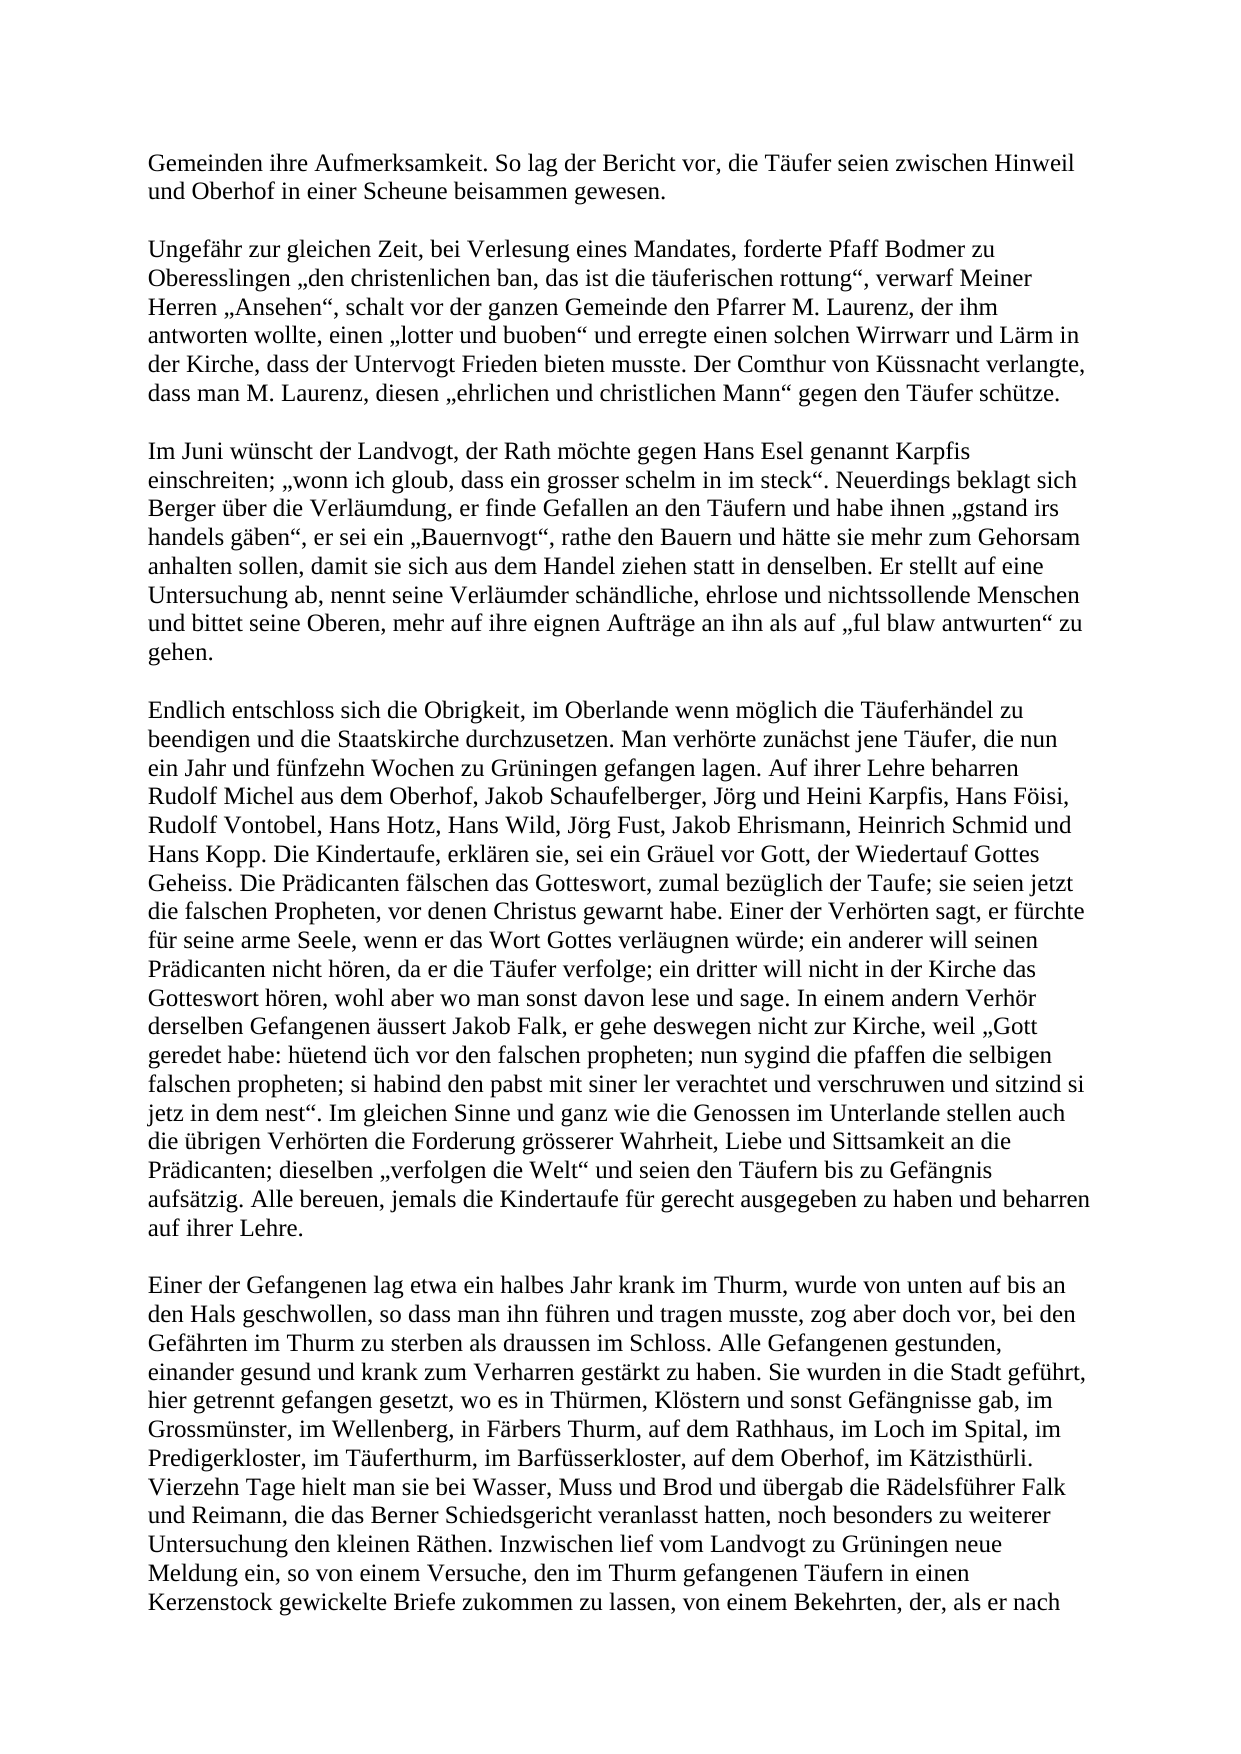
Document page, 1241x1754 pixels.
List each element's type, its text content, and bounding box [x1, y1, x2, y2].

text Im Juni wünscht der Landvogt, der Rath möchte gegen Hans Esel genannt Karpfis einschreiten; „wonn ich gloub, dass ein grosser schelm in im steck“. Neuerdings beklagt sich Berger über die Verläumdung, er finde Gefallen an den Täufern und habe ihnen „gstand irs handels gäben“, er sei ein „Bauernvogt“, rathe den Bauern und hätte sie mehr zum Gehorsam anhalten sollen, damit sie sich aus dem Handel ziehen statt in denselben. Er stellt auf eine Untersuchung ab, nennt seine Verläumder schändliche, ehrlose und nichtssollende Menschen und bittet seine Oberen, mehr auf ihre eignen Aufträge an ihn als auf „ful blaw antwurten“ zu gehen. [148, 436, 1093, 666]
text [148, 148, 1093, 205]
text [148, 1271, 1093, 1616]
text Ungefähr zur gleichen Zeit, bei Verlesung eines Mandates, forderte Pfaff Bodmer zu Oberesslingen „den christenlichen ban, das ist die täuferischen rottung“, verwarf Meiner Herren „Ansehen“, schalt vor der ganzen Gemeinde den Pfarrer M. Laurenz, der ihm antworten wollte, einen „lotter und buoben“ und erregte einen solchen Wirrwarr und Lärm in der Kirche, dass der Untervogt Frieden bieten musste. Der Comthur von Küssnacht verlangte, dass man M. Laurenz, diesen „ehrlichen und christlichen Mann“ gegen den Täufer schütze. [148, 234, 1093, 407]
text Endlich entschloss sich die Obrigkeit, im Oberlande wenn möglich die Täuferhändel zu beendigen und die Staatskirche durchzusetzen. Man verhörte zunächst jene Täufer, die nun ein Jahr und fünfzehn Wochen zu Grüningen gefangen lagen. Auf ihrer Lehre beharren Rudolf Michel aus dem Oberhof, Jakob Schaufelberger, Jörg und Heini Karpfis, Hans Föisi, Rudolf Vontobel, Hans Hotz, Hans Wild, Jörg Fust, Jakob Ehrismann, Heinrich Schmid und Hans Kopp. Die Kindertaufe, erklären sie, sei ein Gräuel vor Gott, der Wiedertauf Gottes Geheiss. Die Prädicanten fälschen das Gotteswort, zumal bezüglich der Taufe; sie seien jetzt die falschen Propheten, vor denen Christus gewarnt habe. Einer der Verhörten sagt, er fürchte für seine arme Seele, wenn er das Wort Gottes verläugnen würde; ein anderer will seinen Prädicanten nicht hören, da er die Täufer verfolge; ein dritter will nicht in der Kirche das Gotteswort hören, wohl aber wo man sonst davon lese und sage. In einem andern Verhör derselben Gefangenen äussert Jakob Falk, er gehe deswegen nicht zur Kirche, weil „Gott geredet habe: hüetend üch vor den falschen propheten; nun sygind die pfaffen die selbigen falschen propheten; si habind den pabst mit siner ler verachtet und verschruwen und sitzind si jetz in dem nest“. Im gleichen Sinne und ganz wie die Genossen im Unterlande stellen auch die übrigen Verhörten die Forderung grösserer Wahrheit, Liebe und Sittsamkeit an die Prädicanten; dieselben „verfolgen die Welt“ und seien den Täufern bis zu Gefängnis aufsätzig. Alle bereuen, jemals die Kindertaufe für gerecht ausgegeben zu haben und beharren auf ihrer Lehre. [148, 695, 1093, 1241]
